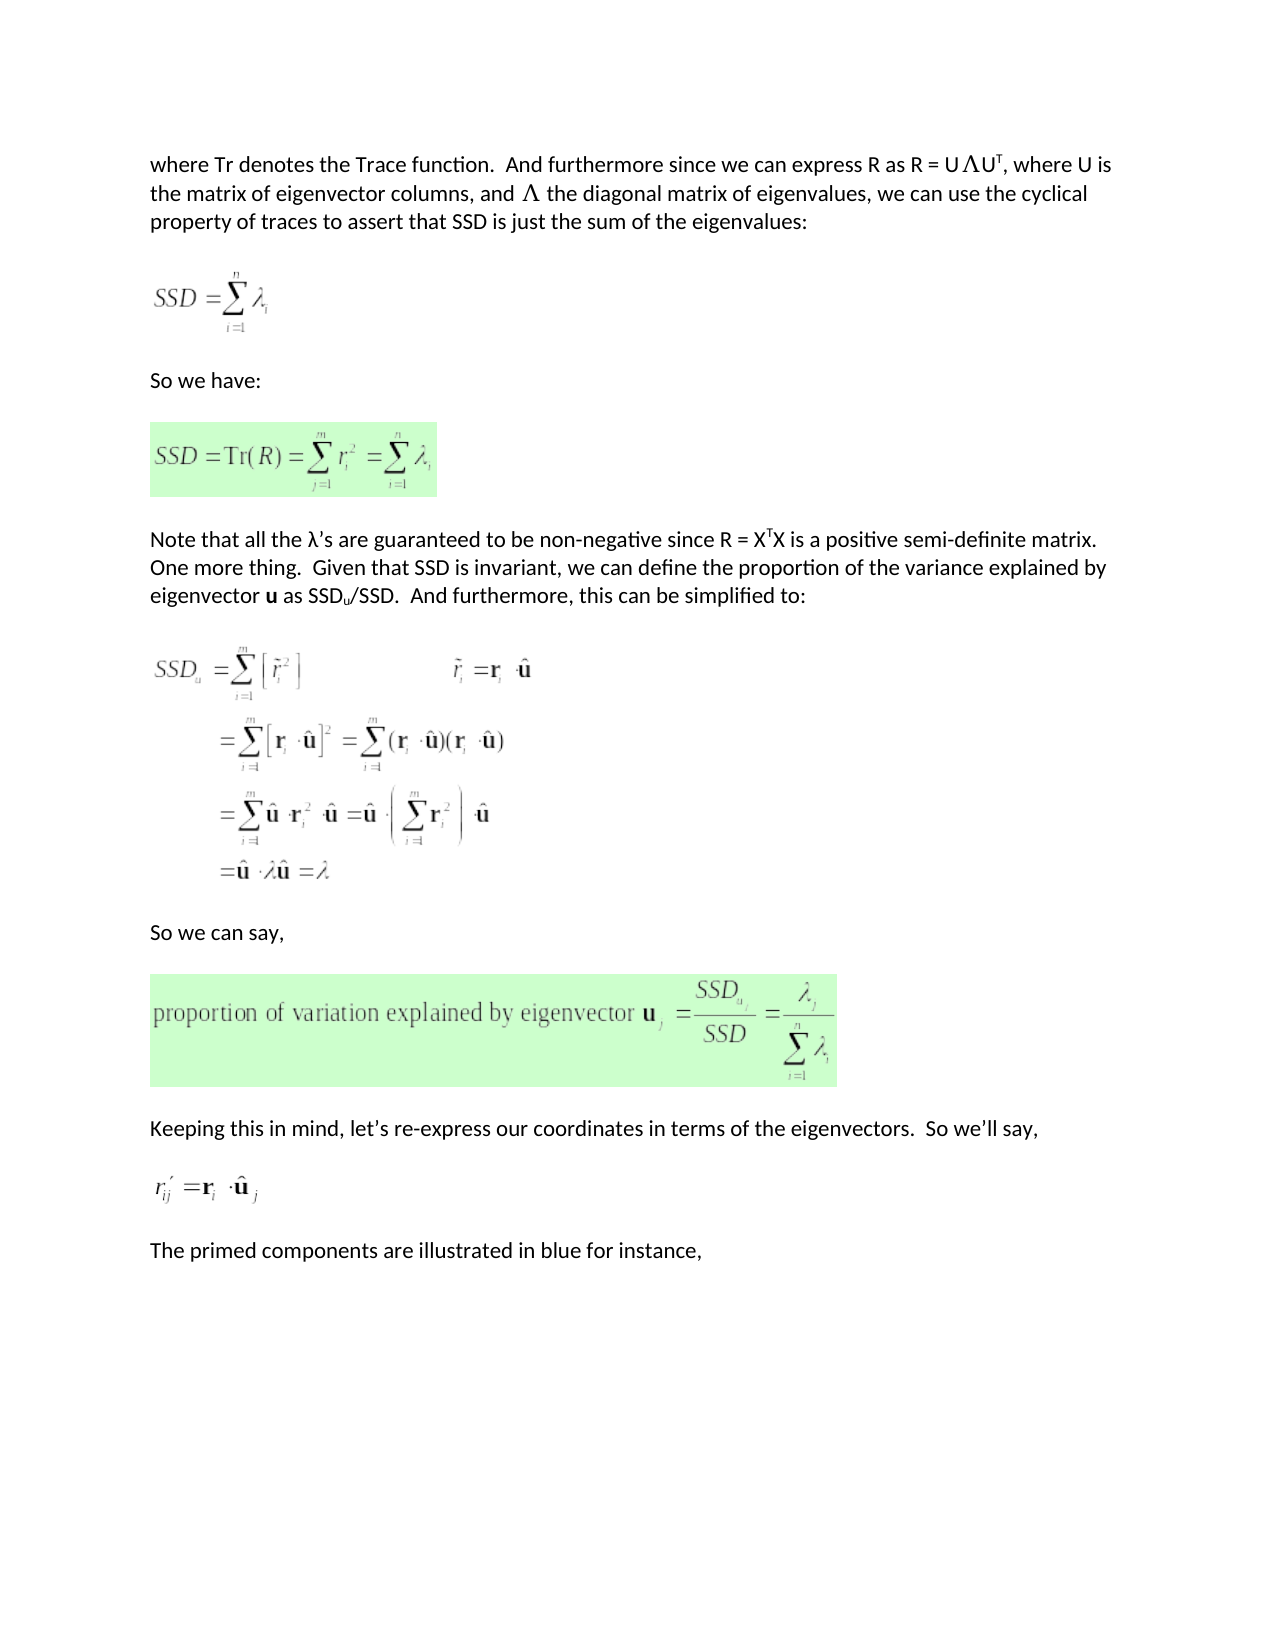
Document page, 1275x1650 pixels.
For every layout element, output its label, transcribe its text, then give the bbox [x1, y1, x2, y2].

text where Tr denotes the Trace function. And furthermore since we can express R as R = UΛUT, where U is the matrix of eigenvector columns, and Λ the diagonal matrix of eigenvalues, we can use the cyclical property of traces to assert that SSD is just the sum of the eigenvalues: [150, 150, 1125, 235]
text The primed components are illustrated in blue for instance, [150, 1236, 1125, 1264]
text Keeping this in mind, let’s re-express our coordinates in terms of the eigenvectors. So we’ll say, [150, 1114, 1125, 1143]
text So we have: [150, 366, 1125, 394]
text So we can say, [150, 918, 1125, 946]
text Note that all the λ’s are guaranteed to be non-negative since R = XTX is a positive semi-definite matrix. One more thing. Given that SSD is invariant, we can define the proportion of the variance explained by eigenvector u as SSDu/SSD. And furthermore, this can be simplified to: [150, 525, 1125, 609]
